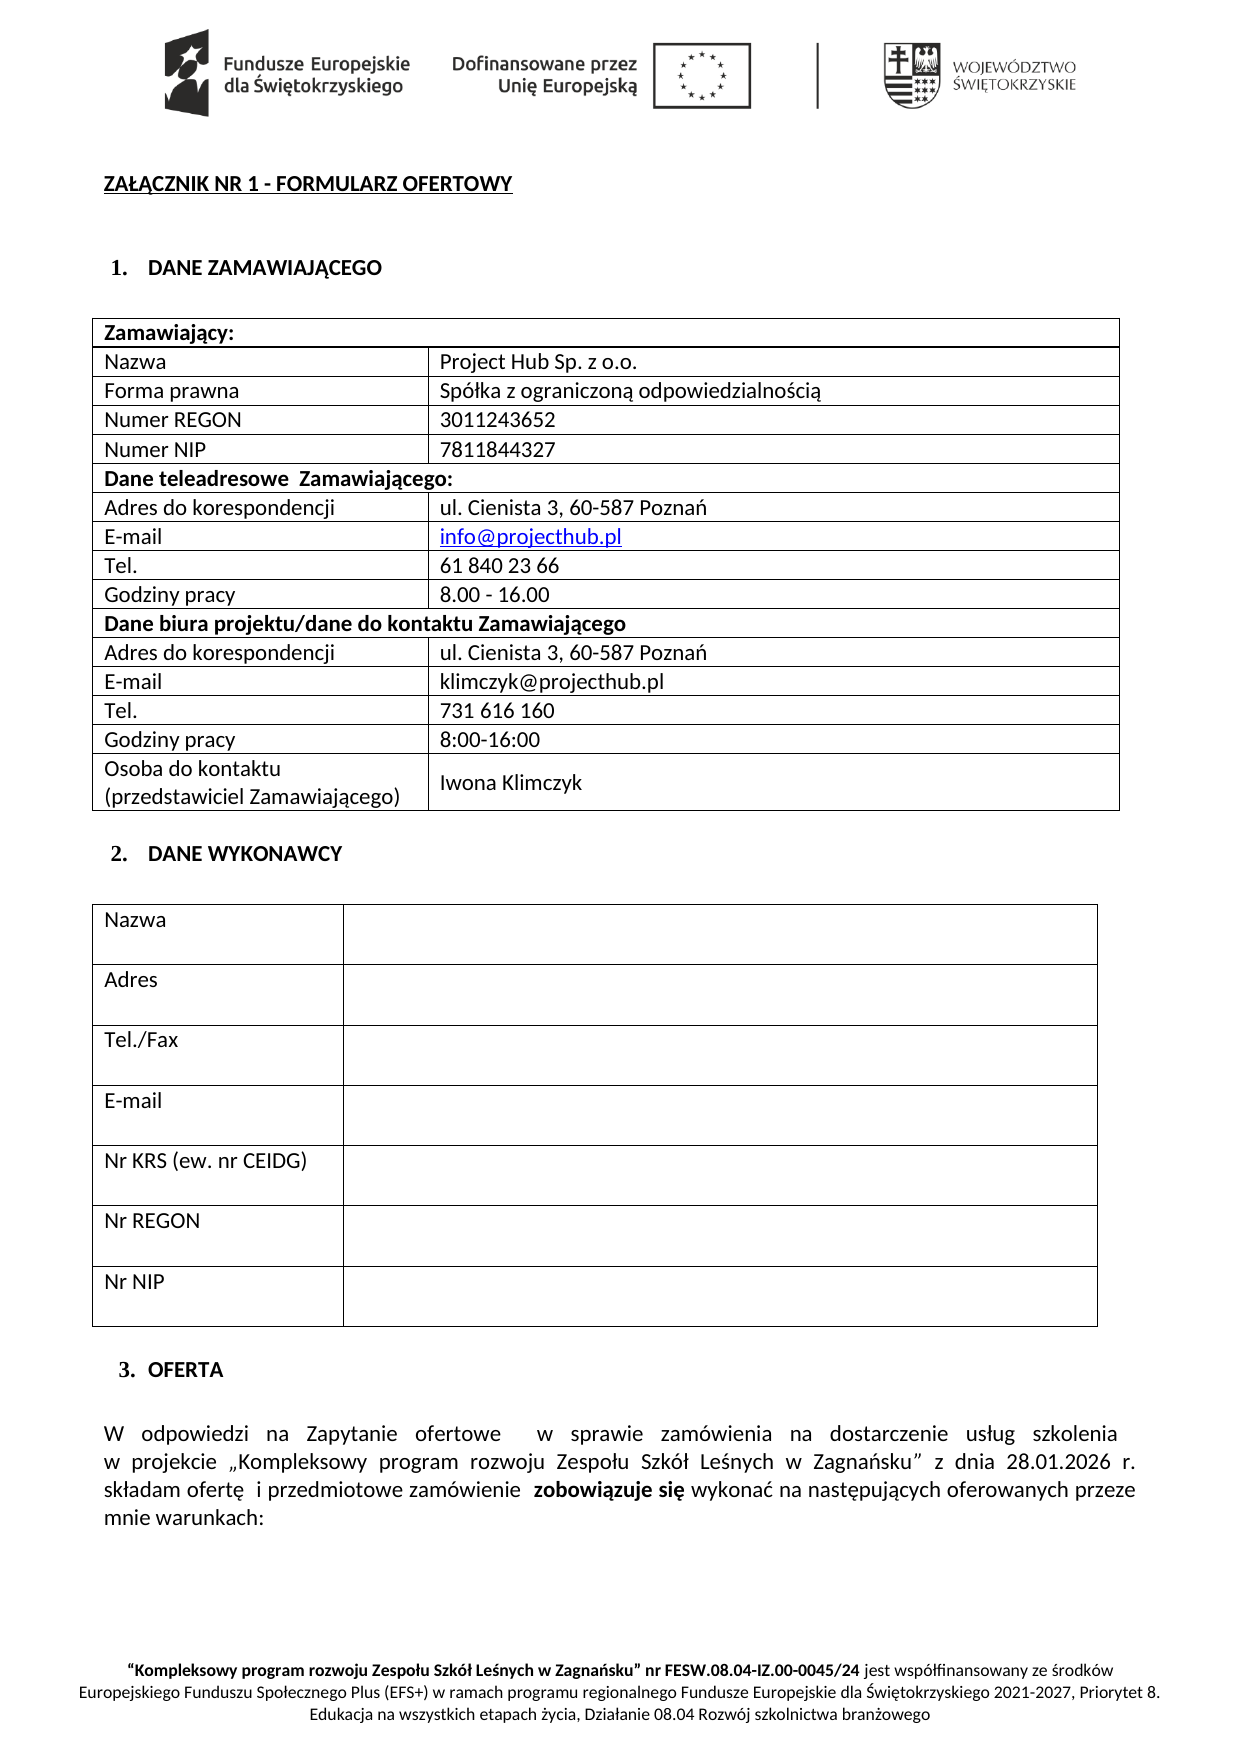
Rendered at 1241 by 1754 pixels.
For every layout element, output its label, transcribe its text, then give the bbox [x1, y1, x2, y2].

table_cell Dane teleadresowe Zamawiającego: [93, 464, 1119, 492]
table_cell 8:00-16:00 [429, 725, 1119, 753]
table_cell klimczyk@projecthub.pl [429, 667, 1119, 695]
table_cell Godziny pracy [93, 725, 428, 753]
table_cell [344, 1026, 1097, 1085]
table_cell Tel. [93, 551, 428, 579]
table_cell Tel./Fax [93, 1026, 343, 1085]
table_cell E-mail [93, 1086, 343, 1145]
table_header Zamawiający: [93, 319, 1119, 346]
table_cell 8.00 - 16.00 [429, 580, 1119, 608]
table_header Nazwa [93, 905, 343, 964]
picture [164, 29, 1076, 117]
table_cell Tel. [93, 696, 428, 724]
table_cell Nr NIP [93, 1267, 343, 1326]
table_cell ul. Cienista 3, 60-587 Poznań [429, 493, 1119, 521]
table_cell Godziny pracy [93, 580, 428, 608]
table_cell info@projecthub.pl [429, 522, 1119, 550]
text ZAŁĄCZNIK NR 1 - FORMULARZ OFERTOWY [103, 169, 1137, 197]
table_cell Numer NIP [93, 435, 428, 463]
table_cell 3011243652 [429, 406, 1119, 434]
table_header [344, 905, 1097, 964]
table_cell E-mail [93, 522, 428, 550]
table_cell Adres [93, 965, 343, 1024]
list DANE ZAMAWIAJĄCEGO [110, 253, 1137, 281]
table_cell Nr KRS (ew. nr CEIDG) [93, 1146, 343, 1205]
table_cell Spółka z ograniczoną odpowiedzialnością [429, 377, 1119, 404]
table_cell Iwona Klimczyk [429, 754, 1119, 810]
table_cell 731 616 160 [429, 696, 1119, 724]
table_cell E-mail [93, 667, 428, 695]
table_cell [344, 1267, 1097, 1326]
table_cell Nr REGON [93, 1206, 343, 1266]
table_cell Adres do korespondencji [93, 493, 428, 521]
table_cell [344, 1086, 1097, 1145]
list OFERTA [118, 1355, 1137, 1383]
table_cell Dane biura projektu/dane do kontaktu Zamawiającego [93, 609, 1119, 637]
table_cell 61 840 23 66 [429, 551, 1119, 579]
table_cell Forma prawna [93, 377, 428, 404]
text W odpowiedzi na Zapytanie ofertowe w sprawie zamówienia na dostarczenie usług szkolenia w projekcie „Kompleksowy program rozwoju Zespołu Szkół Leśnych w Zagnańsku” z dnia 28.01.2026 r. składam ofertę i przedmiotowe zamówienie zobowiązuje się wykonać na następujących oferowanych przeze mnie warunkach: [103, 1419, 1137, 1532]
table_cell Nazwa [93, 348, 428, 376]
table_cell [344, 1146, 1097, 1205]
table_cell 7811844327 [429, 435, 1119, 463]
table_cell Project Hub Sp. z o.o. [429, 348, 1119, 376]
table_cell [344, 965, 1097, 1024]
list DANE WYKONAWCY [110, 839, 1137, 867]
table_cell ul. Cienista 3, 60-587 Poznań [429, 638, 1119, 666]
table_cell Osoba do kontaktu (przedstawiciel Zamawiającego) [93, 754, 428, 810]
table_cell Numer REGON [93, 406, 428, 434]
table_cell [344, 1206, 1097, 1266]
table_cell Adres do korespondencji [93, 638, 428, 666]
